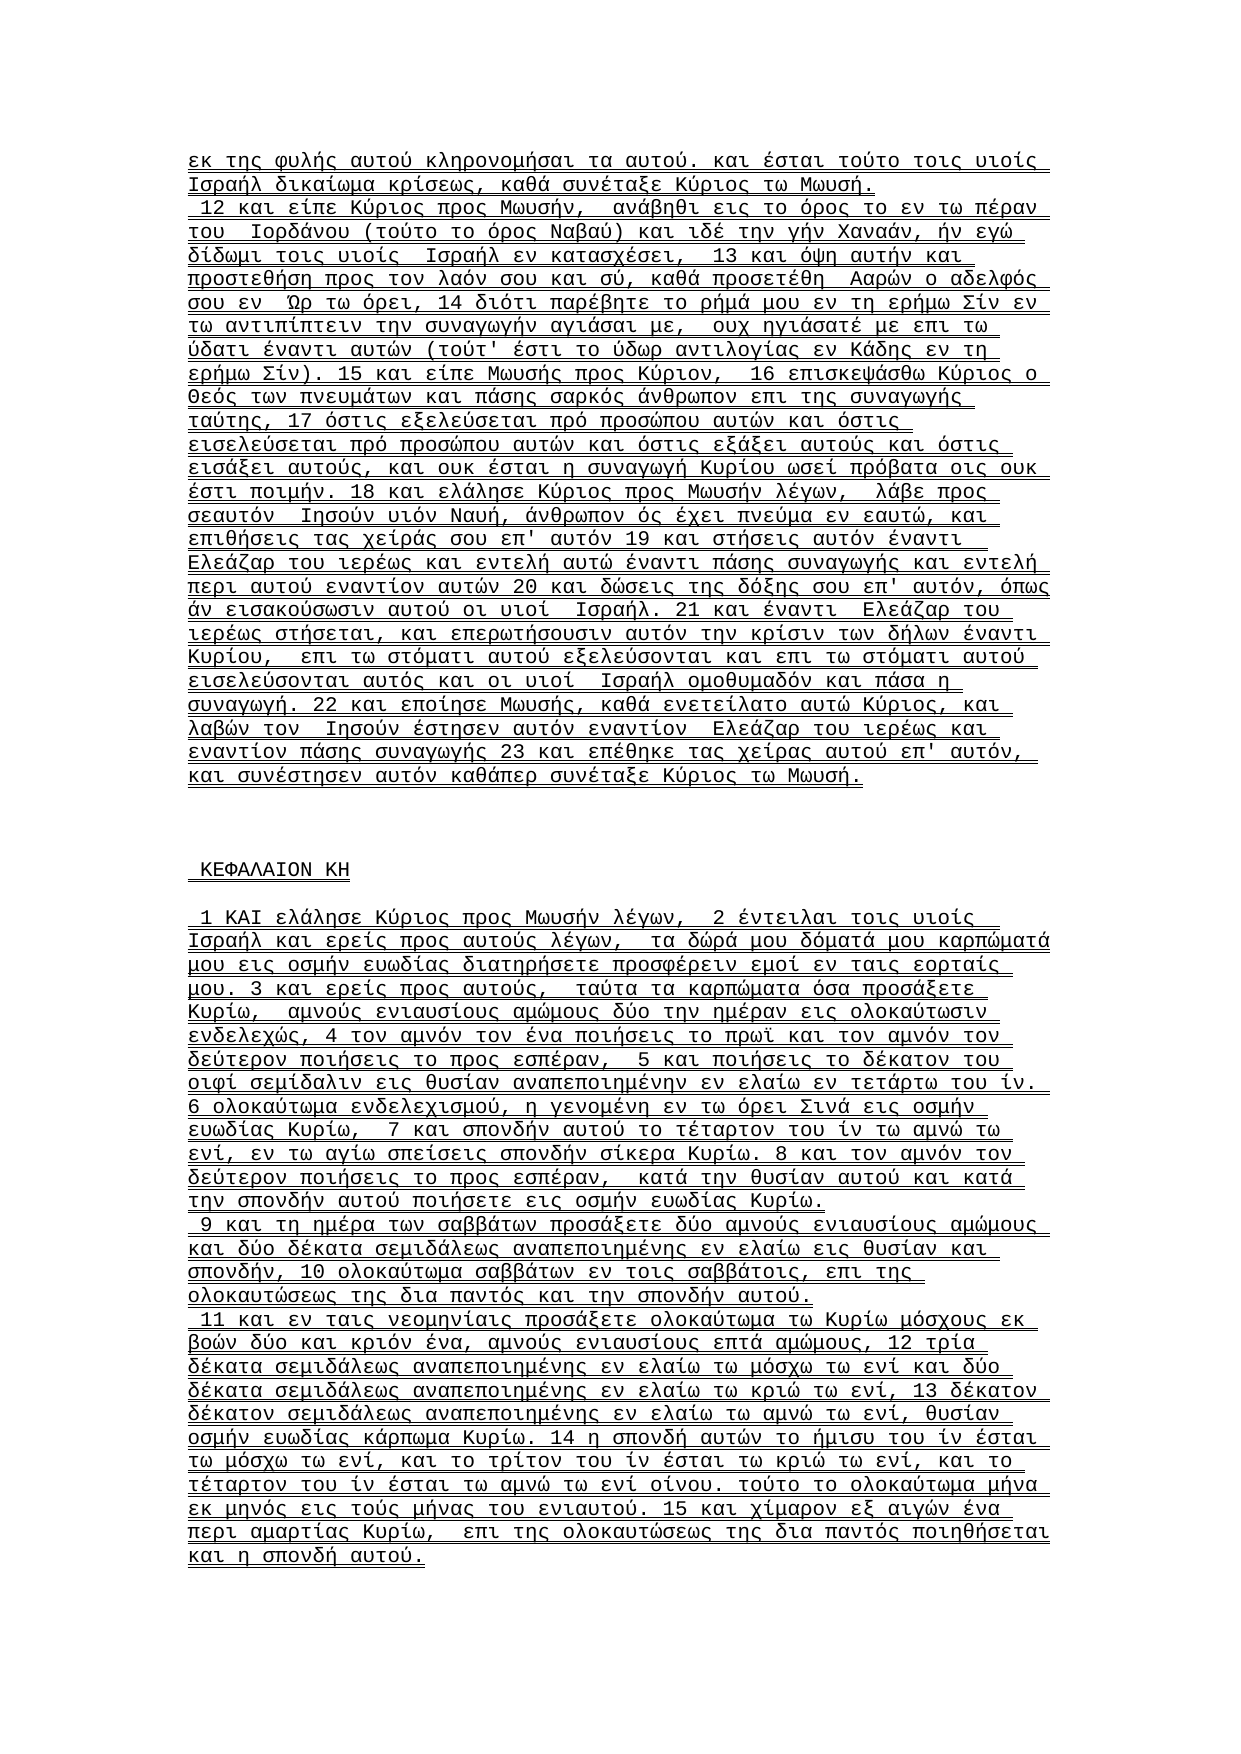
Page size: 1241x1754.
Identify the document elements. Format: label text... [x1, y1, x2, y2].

text 1 ΚΑΙ ελάλησε Κύριος προς Μωυσήν λέγων, 2 έντειλαι τοις υιοίς Ισραήλ και ερείς προς αυτούς λέγων, τα δώρά μου δόματά μου καρπώματά μου εις οσμήν ευωδίας διατηρήσετε προσφέρειν εμοί εν ταις εορταίς μου. 3 και ερείς προς αυτούς, ταύτα τα καρπώματα όσα προσάξετε Κυρίω, αμνούς ενιαυσίους αμώμους δύο την ημέραν εις ολοκαύτωσιν ενδελεχώς, 4 τον αμνόν τον ένα ποιήσεις το πρωϊ και τον αμνόν τον δεύτερον ποιήσεις το προς εσπέραν, 5 και ποιήσεις το δέκατον του οιφί σεμίδαλιν εις θυσίαν αναπεποιημένην εν ελαίω εν τετάρτω του ίν. 6 ολοκαύτωμα ενδελεχισμού, η γενομένη εν τω όρει Σινά εις οσμήν ευωδίας Κυρίω, 7 και σπονδήν αυτού το τέταρτον του ίν τω αμνώ τω ενί, εν τω αγίω σπείσεις σπονδήν σίκερα Κυρίω. 8 και τον αμνόν τον δεύτερον ποιήσεις το προς εσπέραν, κατά την θυσίαν αυτού και κατά την σπονδήν αυτού ποιήσετε εις οσμήν ευωδίας Κυρίω. [187, 907, 1053, 1214]
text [187, 150, 1053, 197]
text ΚΕΦΑΛΑΙΟΝ ΚΗ [187, 859, 1053, 883]
text 9 και τη ημέρα των σαββάτων προσάξετε δύο αμνούς ενιαυσίους αμώμους και δύο δέκατα σεμιδάλεως αναπεποιημένης εν ελαίω εις θυσίαν και σπονδήν, 10 ολοκαύτωμα σαββάτων εν τοις σαββάτοις, επι της ολοκαυτώσεως της δια παντός και την σπονδήν αυτού. [187, 1214, 1053, 1309]
text 12 και είπε Κύριος προς Μωυσήν, ανάβηθι εις το όρος το εν τω πέραν του Ιορδάνου (τούτο το όρος Ναβαύ) και ιδέ την γήν Χαναάν, ήν εγώ δίδωμι τοις υιοίς Ισραήλ εν κατασχέσει, 13 και όψη αυτήν και προστεθήση προς τον λαόν σου και σύ, καθά προσετέθη Ααρών ο αδελφός σου εν Ώρ τω όρει, 14 διότι παρέβητε το ρήμά μου εν τη ερήμω Σίν εν τω αντιπίπτειν την συναγωγήν αγιάσαι με, ουχ ηγιάσατέ με επι τω ύδατι έναντι αυτών (τούτ' έστι το ύδωρ αντιλογίας εν Κάδης εν τη ερήμω Σίν). 15 και είπε Μωυσής προς Κύριον, 16 επισκεψάσθω Κύριος ο Θεός των πνευμάτων και πάσης σαρκός άνθρωπον επι της συναγωγής ταύτης, 17 όστις εξελεύσεται πρό προσώπου αυτών και όστις εισελεύσεται πρό προσώπου αυτών και όστις εξάξει αυτούς και όστις εισάξει αυτούς, και ουκ έσται η συναγωγή Κυρίου ωσεί πρόβατα οις ουκ έστι ποιμήν. 18 και ελάλησε Κύριος προς Μωυσήν λέγων, λάβε προς σεαυτόν Ιησούν υιόν Ναυή, άνθρωπον ός έχει πνεύμα εν εαυτώ, και επιθήσεις τας χείράς σου επ' αυτόν 19 και στήσεις αυτόν έναντι Ελεάζαρ του ιερέως και εντελή αυτώ έναντι πάσης συναγωγής και εντελή περι αυτού εναντίον αυτών 20 και δώσεις της δόξης σου επ' αυτόν, όπως άν εισακούσωσιν αυτού οι υιοί Ισραήλ. 21 και έναντι Ελεάζαρ του ιερέως στήσεται, και επερωτήσουσιν αυτόν την κρίσιν των δήλων έναντι Κυρίου, επι τω στόματι αυτού εξελεύσονται και επι τω στόματι αυτού εισελεύσονται αυτός και οι υιοί Ισραήλ ομοθυμαδόν και πάσα η συναγωγή. 22 και εποίησε Μωυσής, καθά ενετείλατο αυτώ Κύριος, και λαβών τον Ιησούν έστησεν αυτόν εναντίον Ελεάζαρ του ιερέως και εναντίον πάσης συναγωγής 23 και επέθηκε τας χείρας αυτού επ' αυτόν, και συνέστησεν αυτόν καθάπερ συνέταξε Κύριος τω Μωυσή. [187, 197, 1053, 788]
text 11 και εν ταις νεομηνίαις προσάξετε ολοκαύτωμα τω Κυρίω μόσχους εκ βοών δύο και κριόν ένα, αμνούς ενιαυσίους επτά αμώμους, 12 τρία δέκατα σεμιδάλεως αναπεποιημένης εν ελαίω τω μόσχω τω ενί και δύο δέκατα σεμιδάλεως αναπεποιημένης εν ελαίω τω κριώ τω ενί, 13 δέκατον δέκατον σεμιδάλεως αναπεποιημένης εν ελαίω τω αμνώ τω ενί, θυσίαν οσμήν ευωδίας κάρπωμα Κυρίω. 14 η σπονδή αυτών το ήμισυ του ίν έσται τω μόσχω τω ενί, και το τρίτον του ίν έσται τω κριώ τω ενί, και το τέταρτον του ίν έσται τω αμνώ τω ενί οίνου. τούτο το ολοκαύτωμα μήνα εκ μηνός εις τούς μήνας του ενιαυτού. 15 και χίμαρον εξ αιγών ένα περι αμαρτίας Κυρίω, επι της ολοκαυτώσεως της δια παντός ποιηθήσεται και η σπονδή αυτού. [187, 1309, 1053, 1569]
